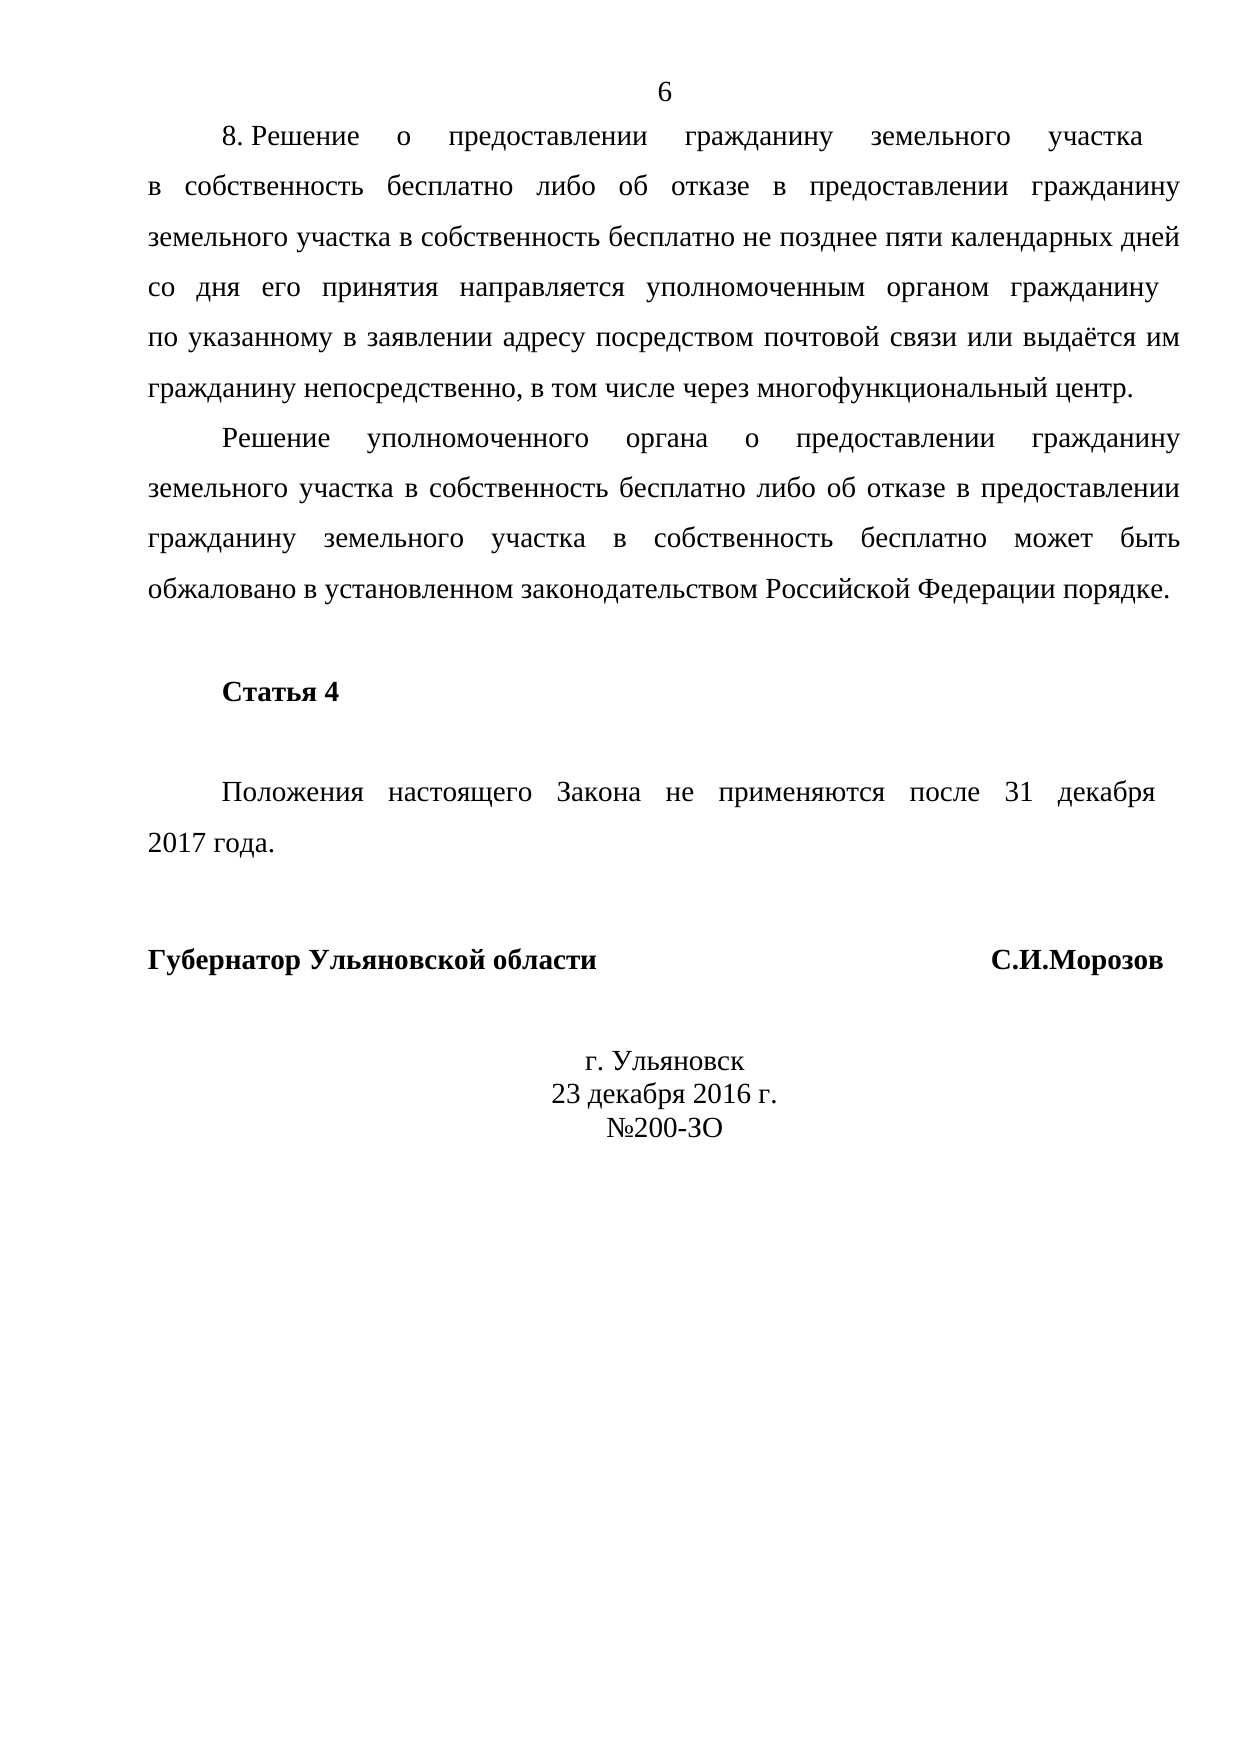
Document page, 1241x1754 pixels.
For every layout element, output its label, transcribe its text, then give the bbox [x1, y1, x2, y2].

text Положения настоящего Закона не применяются после 31 декабря 2017 года. [148, 774, 1181, 858]
text г. Ульяновск [148, 1043, 1181, 1076]
text №200-ЗО [148, 1110, 1181, 1143]
text 23 декабря 2016 г. [148, 1076, 1181, 1110]
text Решение уполномоченного органа о предоставлении гражданину земельного участка в собственность бесплатно либо об отказе в предоставлении гражданину земельного участка в собственность бесплатно может быть обжаловано в установленном законодательством Российской Федерации порядке. [148, 420, 1181, 604]
text Статья 4 [148, 674, 1181, 707]
text Губернатор Ульяновской области С.И.Морозов [148, 942, 1181, 976]
text 8. Решение о предоставлении гражданину земельного участка в собственность бесплатно либо об отказе в предоставлении гражданину земельного участка в собственность бесплатно не позднее пяти календарных дней со дня его принятия направляется уполномоченным органом гражданину по указанному в заявлении адресу посредством почтовой связи или выдаётся им гражданину непосредственно, в том числе через многофункциональный центр. [148, 118, 1181, 403]
